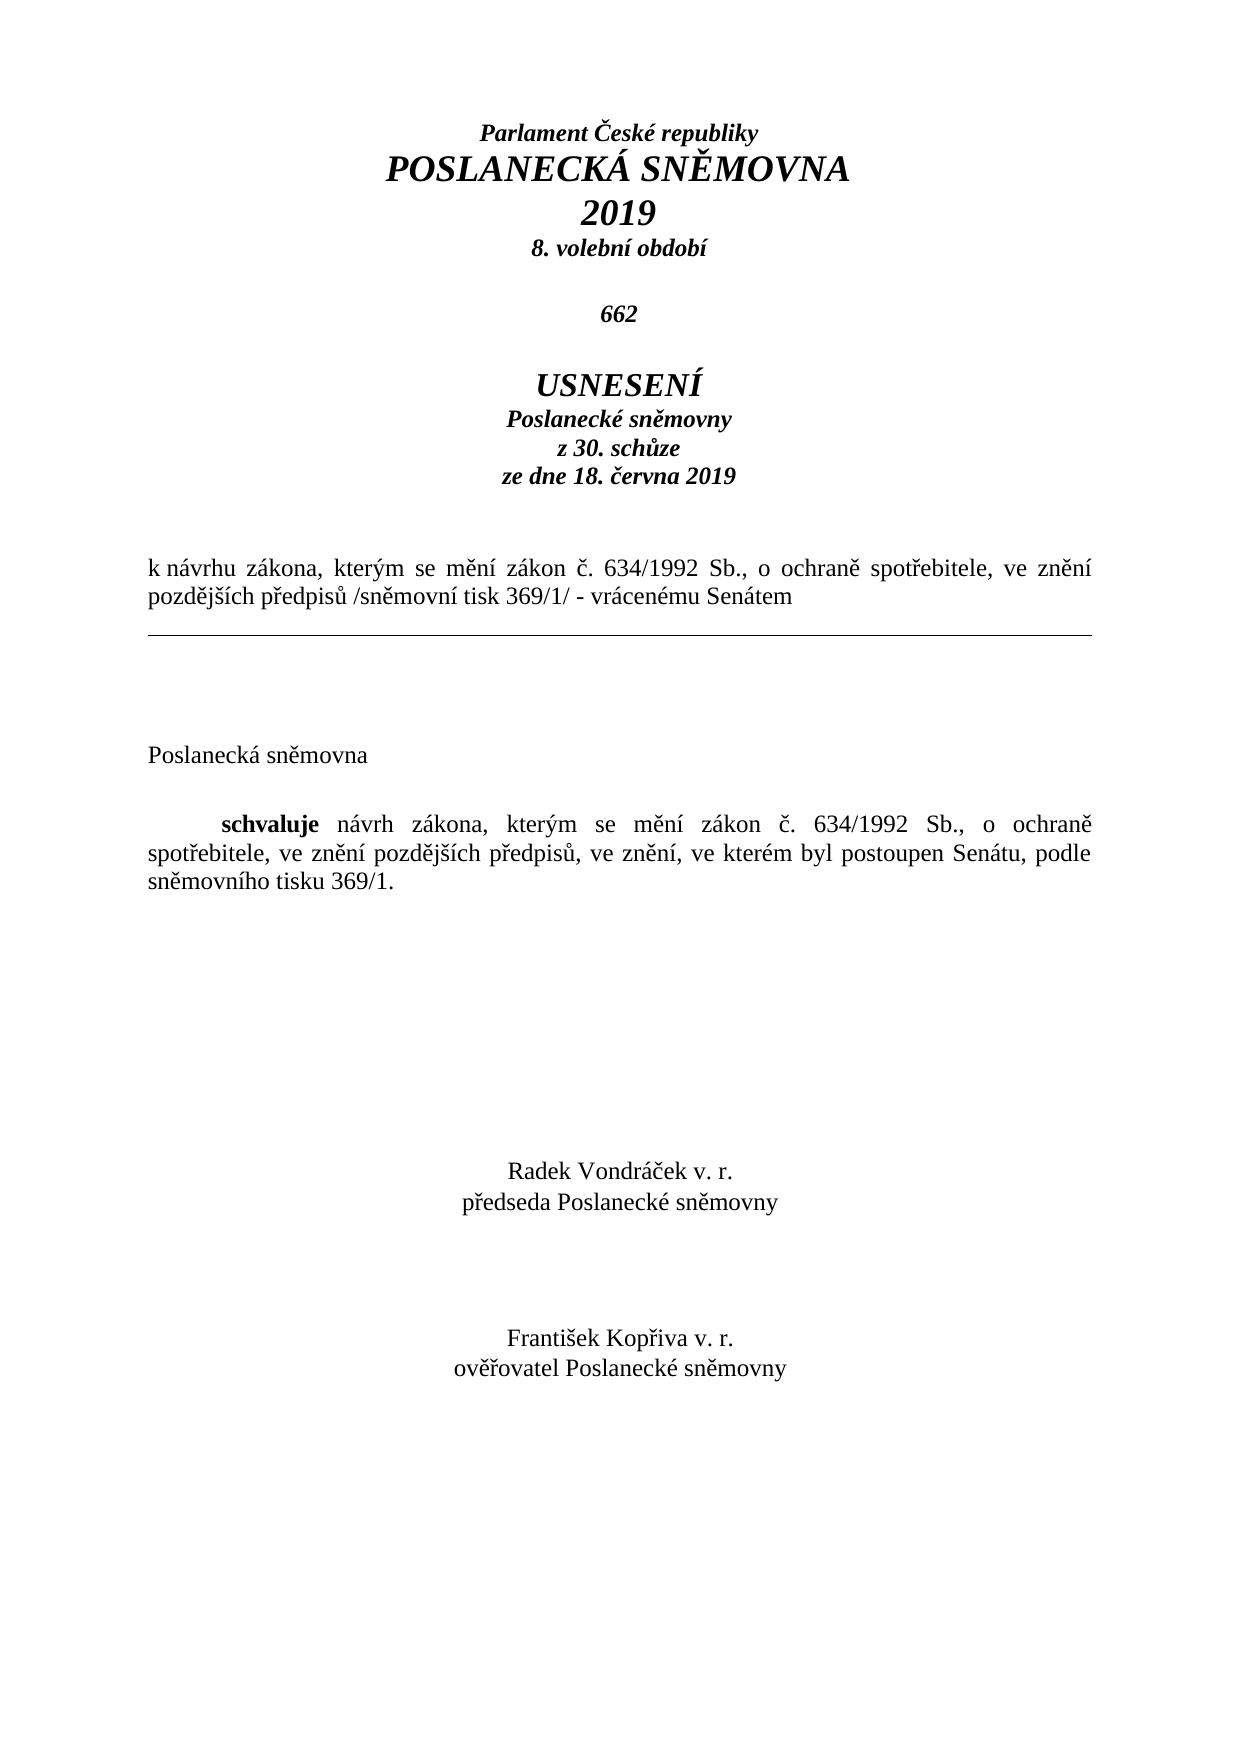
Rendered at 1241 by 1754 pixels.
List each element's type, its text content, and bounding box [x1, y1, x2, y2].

text Parlament České republiky [148, 118, 1092, 147]
text ze dne 18. června 2019 [148, 461, 1092, 490]
text Poslanecké sněmovny [148, 404, 1092, 433]
text USNESENÍ [148, 366, 1092, 404]
text 2019 [148, 190, 1092, 233]
text Poslanecká sněmovna [148, 740, 1092, 769]
text schvaluje návrh zákona, kterým se mění zákon č. 634/1992 Sb., o ochraně spotřebitele, ve znění pozdějších předpisů, ve znění, ve kterém byl postoupen Senátu, podle sněmovního tisku 369/1. [148, 809, 1092, 895]
text ověřovatel Poslanecké sněmovny [148, 1353, 1092, 1382]
text k návrhu zákona, kterým se mění zákon č. 634/1992 Sb., o ochraně spotřebitele, ve znění pozdějších předpisů /sněmovní tisk 369/1/ - vrácenému Senátem [148, 553, 1092, 635]
text Radek Vondráček v. r. [148, 1156, 1092, 1185]
text předseda Poslanecké sněmovny [148, 1187, 1092, 1216]
text 8. volební období [148, 233, 1092, 262]
text František Kopřiva v. r. [148, 1323, 1092, 1351]
text POSLANECKÁ SNĚMOVNA [148, 147, 1092, 190]
text z 30. schůze [148, 433, 1092, 461]
text 662 [148, 299, 1092, 328]
